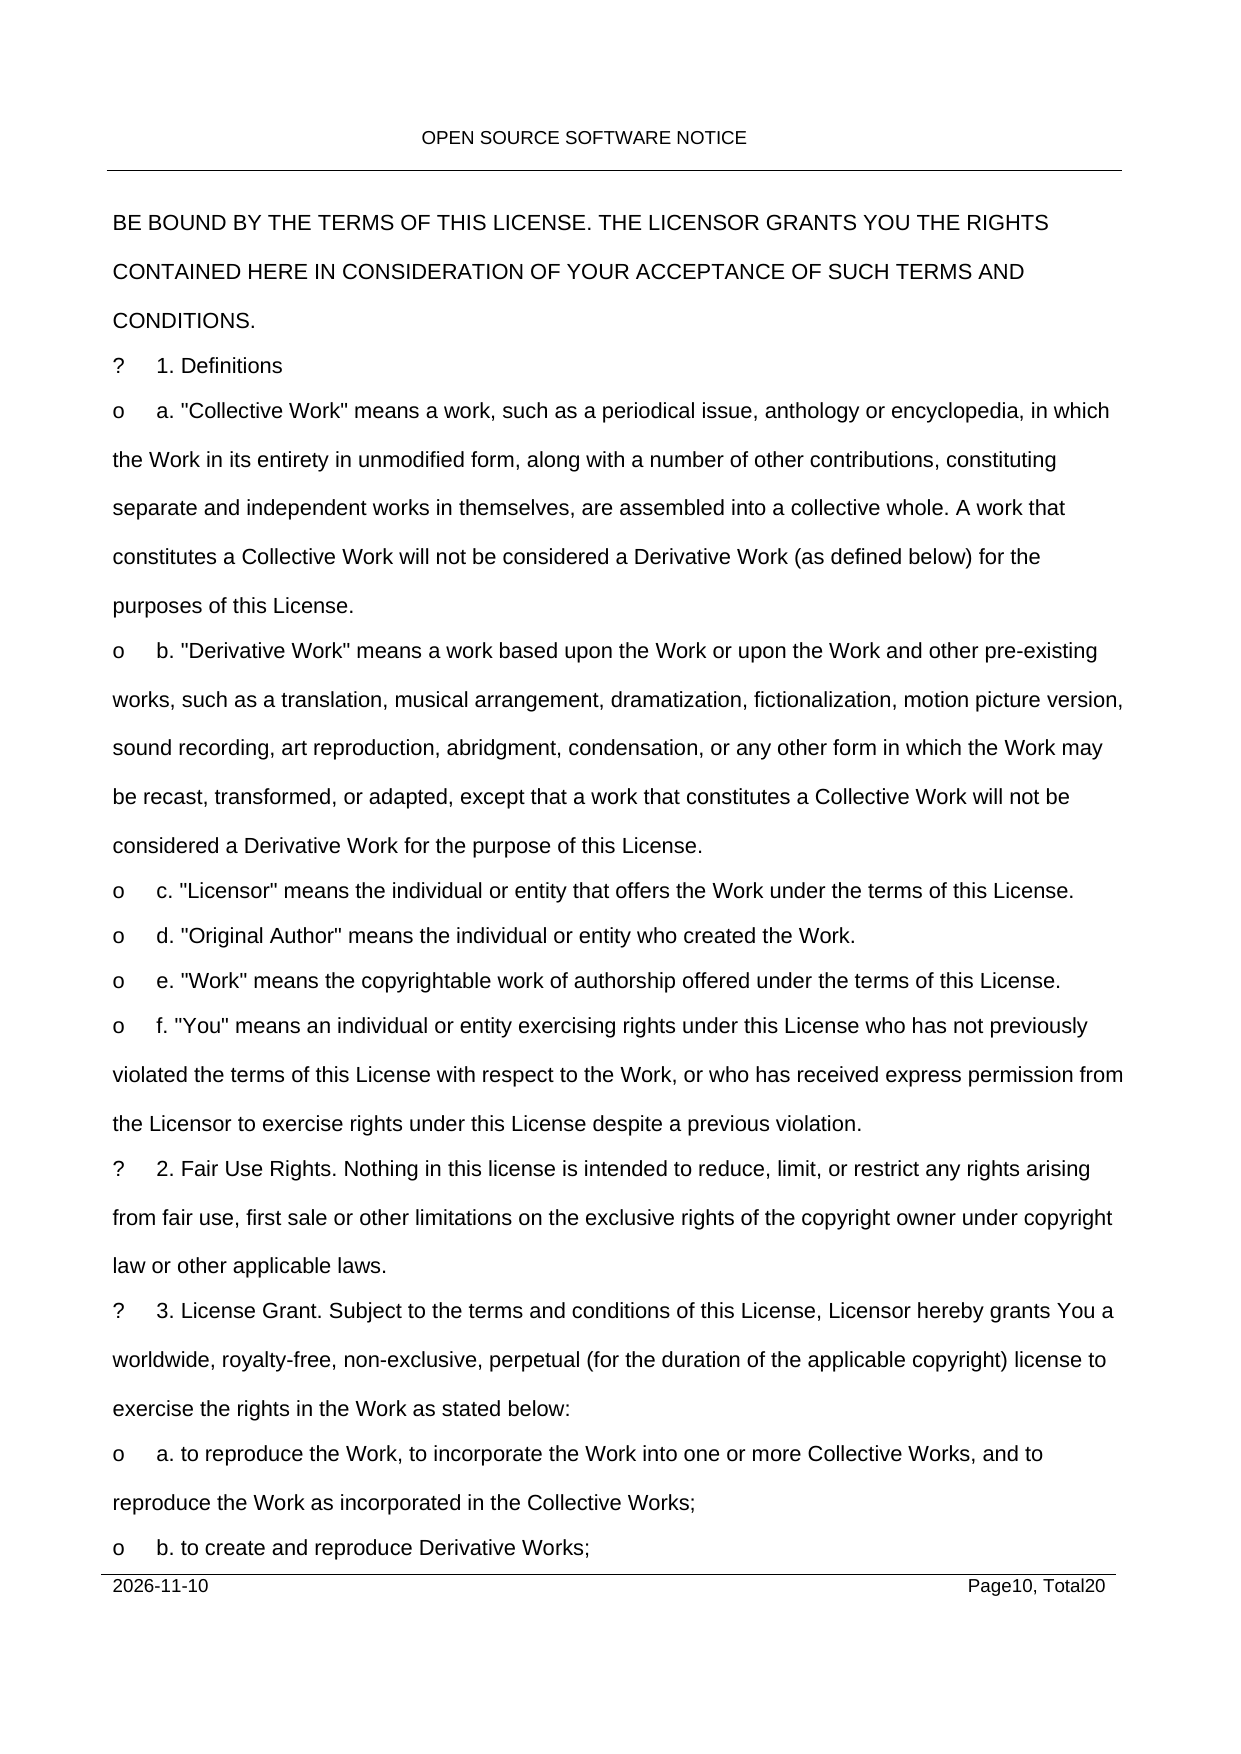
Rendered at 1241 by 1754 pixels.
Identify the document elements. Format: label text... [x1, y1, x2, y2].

text ? 3. License Grant. Subject to the terms and conditions of this License, Licensor hereby grants You a worldwide, royalty-free, non-exclusive, perpetual (for the duration of the applicable copyright) license to exercise the rights in the Work as stated below: [112, 1295, 1128, 1425]
text o b. "Derivative Work" means a work based upon the Work or upon the Work and other pre-existing works, such as a translation, musical arrangement, dramatization, fictionalization, motion picture version, sound recording, art reproduction, abridgment, condensation, or any other form in which the Work may be recast, transformed, or adapted, except that a work that constitutes a Collective Work will not be considered a Derivative Work for the purpose of this License. [112, 634, 1128, 862]
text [112, 206, 1128, 336]
text o c. "Licensor" means the individual or entity that offers the Work under the terms of this License. [112, 874, 1128, 907]
text o a. to reproduce the Work, to incorporate the Work into one or more Collective Works, and to reproduce the Work as incorporated in the Collective Works; [112, 1437, 1128, 1519]
text ? 1. Definitions [112, 349, 1128, 381]
text o f. "You" means an individual or entity exercising rights under this License who has not previously violated the terms of this License with respect to the Work, or who has received express permission from the Licensor to exercise rights under this License despite a previous violation. [112, 1009, 1128, 1139]
text ? 2. Fair Use Rights. Nothing in this license is intended to reduce, limit, or restrict any rights arising from fair use, first sale or other limitations on the exclusive rights of the copyright owner under copyright law or other applicable laws. [112, 1152, 1128, 1282]
text o a. "Collective Work" means a work, such as a periodical issue, anthology or encyclopedia, in which the Work in its entirety in unmodified form, along with a number of other contributions, constituting separate and independent works in themselves, are assembled into a collective whole. A work that constitutes a Collective Work will not be considered a Derivative Work (as defined below) for the purposes of this License. [112, 394, 1128, 622]
text o b. to create and reproduce Derivative Works; [112, 1531, 1128, 1564]
text o e. "Work" means the copyrightable work of authorship offered under the terms of this License. [112, 964, 1128, 997]
text o d. "Original Author" means the individual or entity who created the Work. [112, 919, 1128, 952]
